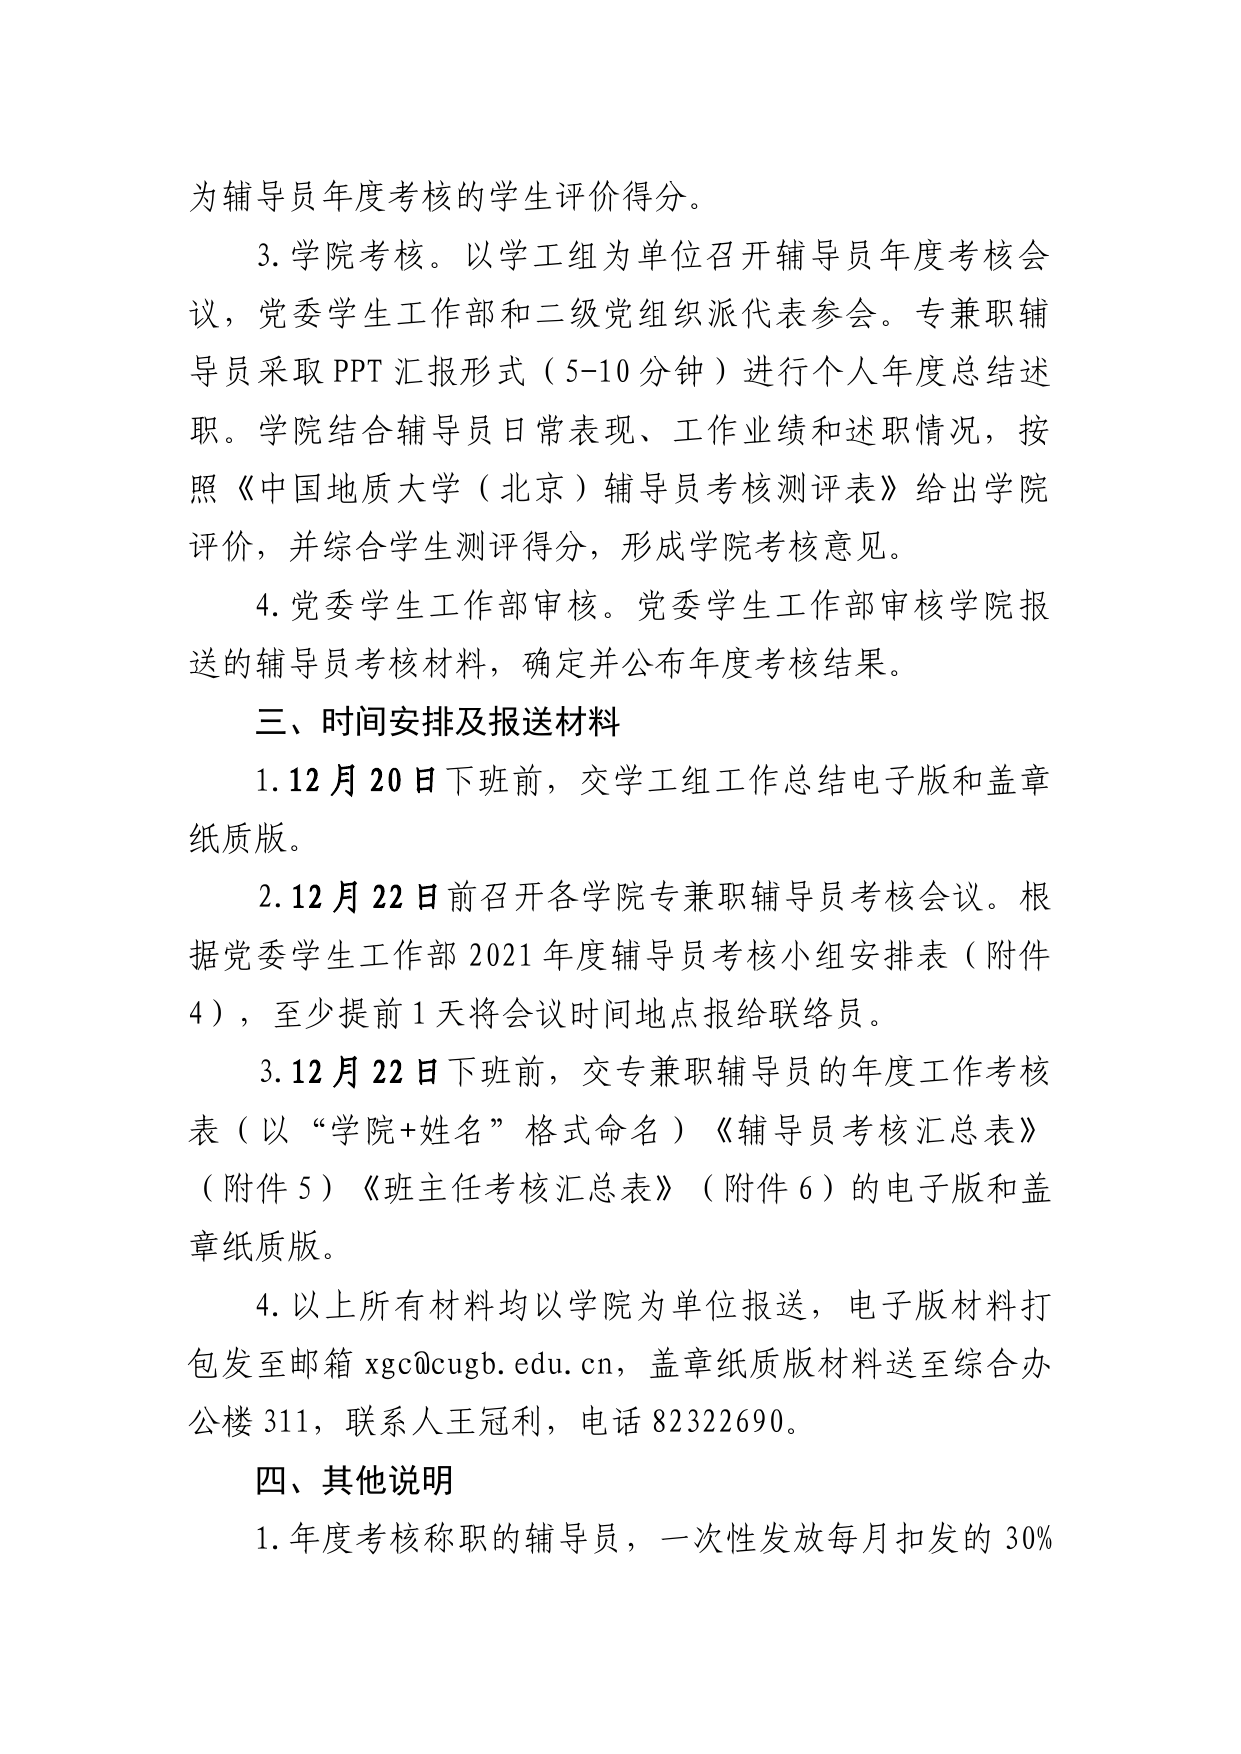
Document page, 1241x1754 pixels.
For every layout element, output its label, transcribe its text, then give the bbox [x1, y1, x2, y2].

text 1.12月20日下班前，交学工组工作总结电子版和盖章纸质版。 [187, 745, 1053, 862]
text 三、时间安排及报送材料 [187, 687, 1053, 745]
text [187, 162, 1053, 220]
text 2.12月22日前召开各学院专兼职辅导员考核会议。根据党委学生工作部2021年度辅导员考核小组安排表（附件4），至少提前1天将会议时间地点报给联络员。 [187, 862, 1053, 1037]
text 3.学院考核。以学工组为单位召开辅导员年度考核会议，党委学生工作部和二级党组织派代表参会。专兼职辅导员采取PPT汇报形式（5-10分钟）进行个人年度总结述职。学院结合辅导员日常表现、工作业绩和述职情况，按照《中国地质大学（北京）辅导员考核测评表》给出学院评价，并综合学生测评得分，形成学院考核意见。 [187, 220, 1053, 570]
text 3.12月22日下班前，交专兼职辅导员的年度工作考核表（以“学院+姓名”格式命名）《辅导员考核汇总表》（附件5）《班主任考核汇总表》（附件6）的电子版和盖章纸质版。 [187, 1037, 1053, 1270]
text 四、其他说明 [187, 1445, 1053, 1504]
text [187, 1504, 1053, 1562]
text 4.党委学生工作部审核。党委学生工作部审核学院报送的辅导员考核材料，确定并公布年度考核结果。 [187, 570, 1053, 687]
text 4.以上所有材料均以学院为单位报送，电子版材料打包发至邮箱xgc@cugb.edu.cn，盖章纸质版材料送至综合办公楼311，联系人王冠利，电话82322690。 [187, 1270, 1053, 1445]
